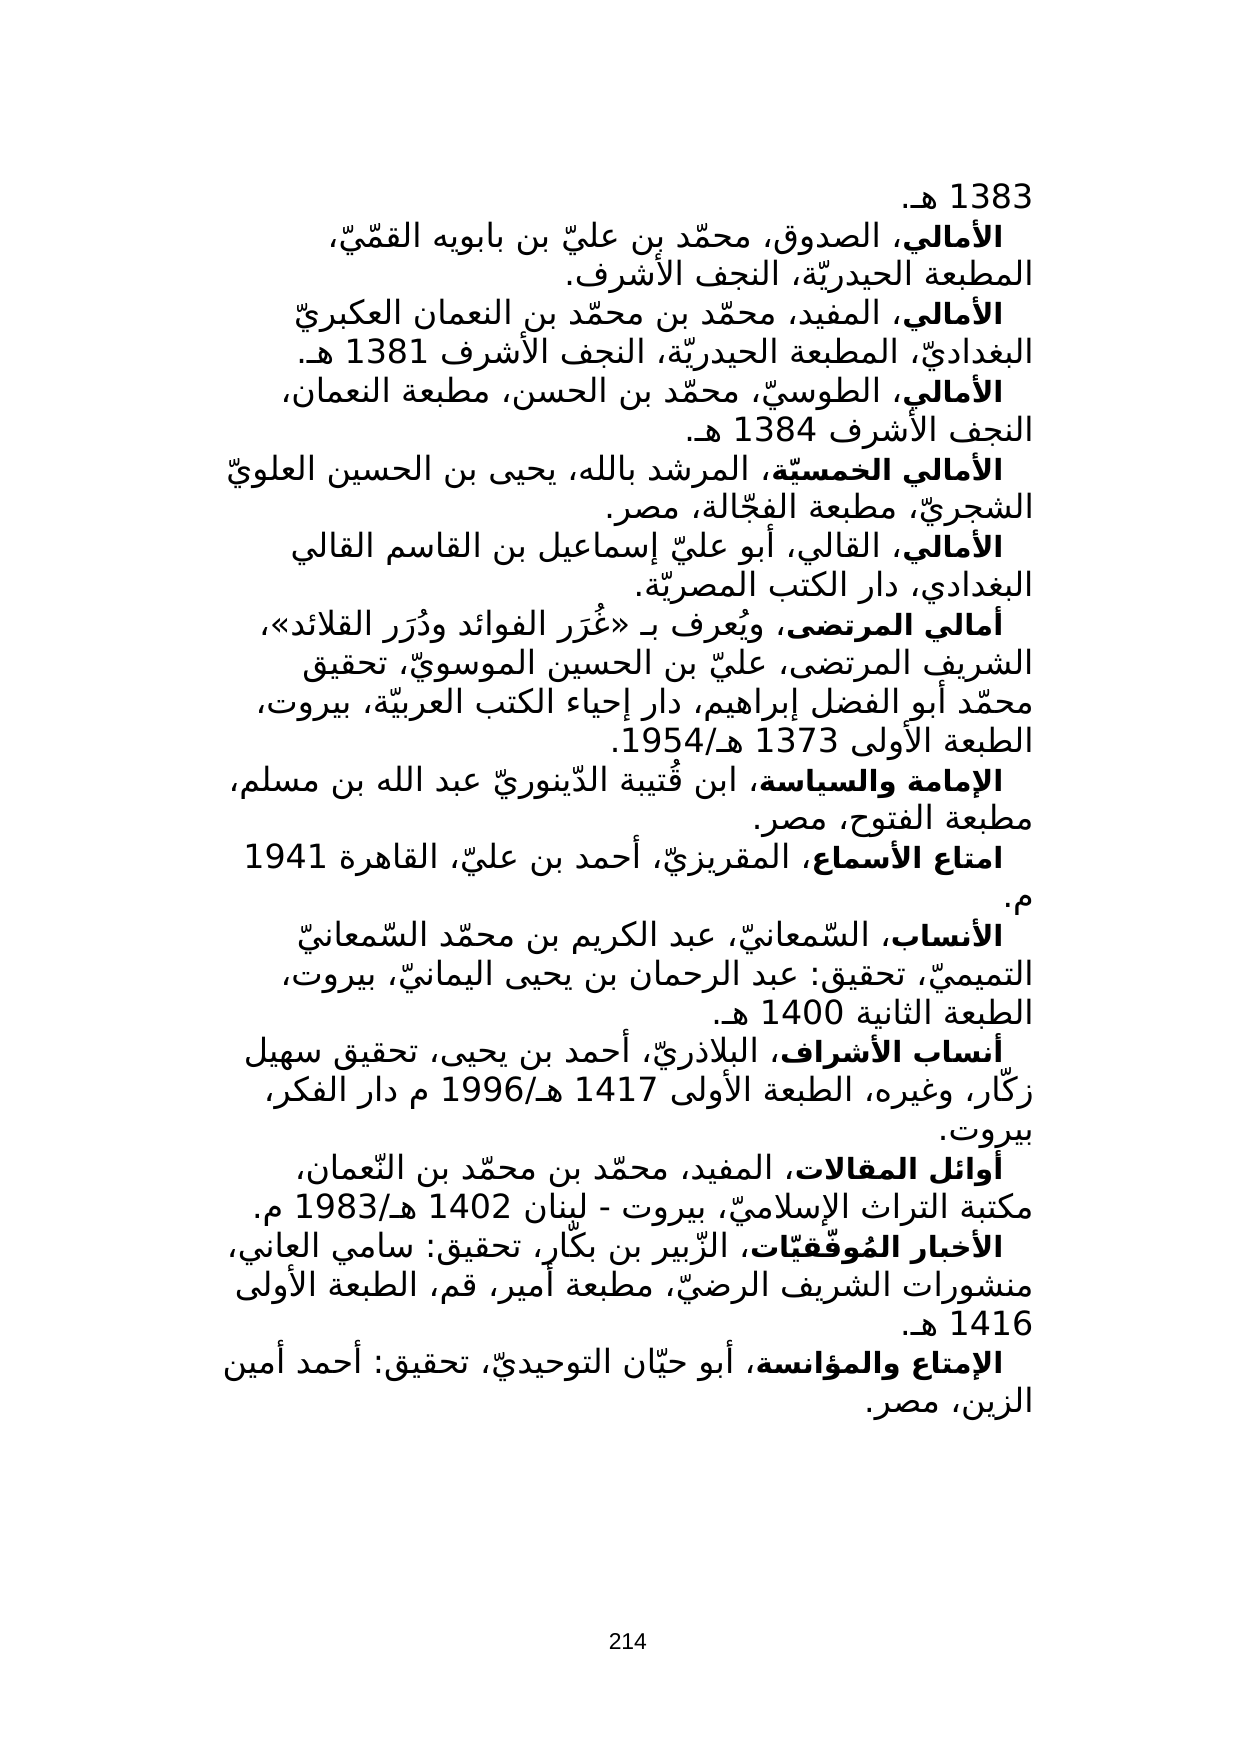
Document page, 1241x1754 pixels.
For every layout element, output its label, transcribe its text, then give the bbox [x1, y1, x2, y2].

text امتاع الأسماع، المقريزيّ، أحمد بن عليّ، القاهرة 1941 م. [222, 838, 1033, 915]
text الأمالي، الصدوق، محمّد بن عليّ بن بابويه القمّيّ، المطبعة الحيدريّة، النجف الأشرف. [222, 216, 1033, 294]
text 1383 هـ. [222, 177, 1033, 216]
text الأمالي، القالي، أبو عليّ إسماعيل بن القاسم القالي البغدادي، دار الكتب المصريّة. [222, 527, 1033, 604]
text أنساب الأشراف، البلاذريّ، أحمد بن يحيى، تحقيق سهيل زكّار، وغيره، الطبعة الأولى 1417 هـ/1996 م دار الفكر، بيروت. [222, 1032, 1033, 1148]
text أمالي المرتضى، ويُعرف بـ «غُرَر الفوائد ودُرَر القلائد»، الشريف المرتضى، عليّ بن الحسين الموسويّ، تحقيق محمّد أبو الفضل إبراهيم، دار إحياء الكتب العربيّة، بيروت، الطبعة الأولى 1373 هـ/1954. [222, 604, 1033, 760]
text الأمالي، الطوسيّ، محمّد بن الحسن، مطبعة النعمان، النجف الأشرف 1384 هـ. [222, 371, 1033, 449]
text الإمامة والسياسة، ابن قُتيبة الدّينوريّ عبد الله بن مسلم، مطبعة الفتوح، مصر. [222, 760, 1033, 838]
text الأخبار المُوفّقيّات، الزّبير بن بكّار، تحقيق: سامي العاني، منشورات الشريف الرضيّ، مطبعة أمير، قم، الطبعة الأولى 1416 هـ. [222, 1226, 1033, 1343]
text الأمالي، المفيد، محمّد بن محمّد بن النعمان العكبريّ البغداديّ، المطبعة الحيدريّة، النجف الأشرف 1381 هـ. [222, 294, 1033, 371]
text أوائل المقالات، المفيد، محمّد بن محمّد بن النّعمان، مكتبة التراث الإسلاميّ، بيروت - لبنان 1402 هـ/1983 م. [222, 1148, 1033, 1226]
text الأنساب، السّمعانيّ، عبد الكريم بن محمّد السّمعانيّ التميميّ، تحقيق: عبد الرحمان بن يحيى اليمانيّ، بيروت، الطبعة الثانية 1400 هـ. [222, 915, 1033, 1032]
text الأمالي الخمسيّة، المرشد بالله، يحيى بن الحسين العلويّ الشجريّ، مطبعة الفجّالة، مصر. [222, 449, 1033, 527]
text الإمتاع والمؤانسة، أبو حيّان التوحيديّ، تحقيق: أحمد أمين الزين، مصر. [222, 1343, 1033, 1421]
